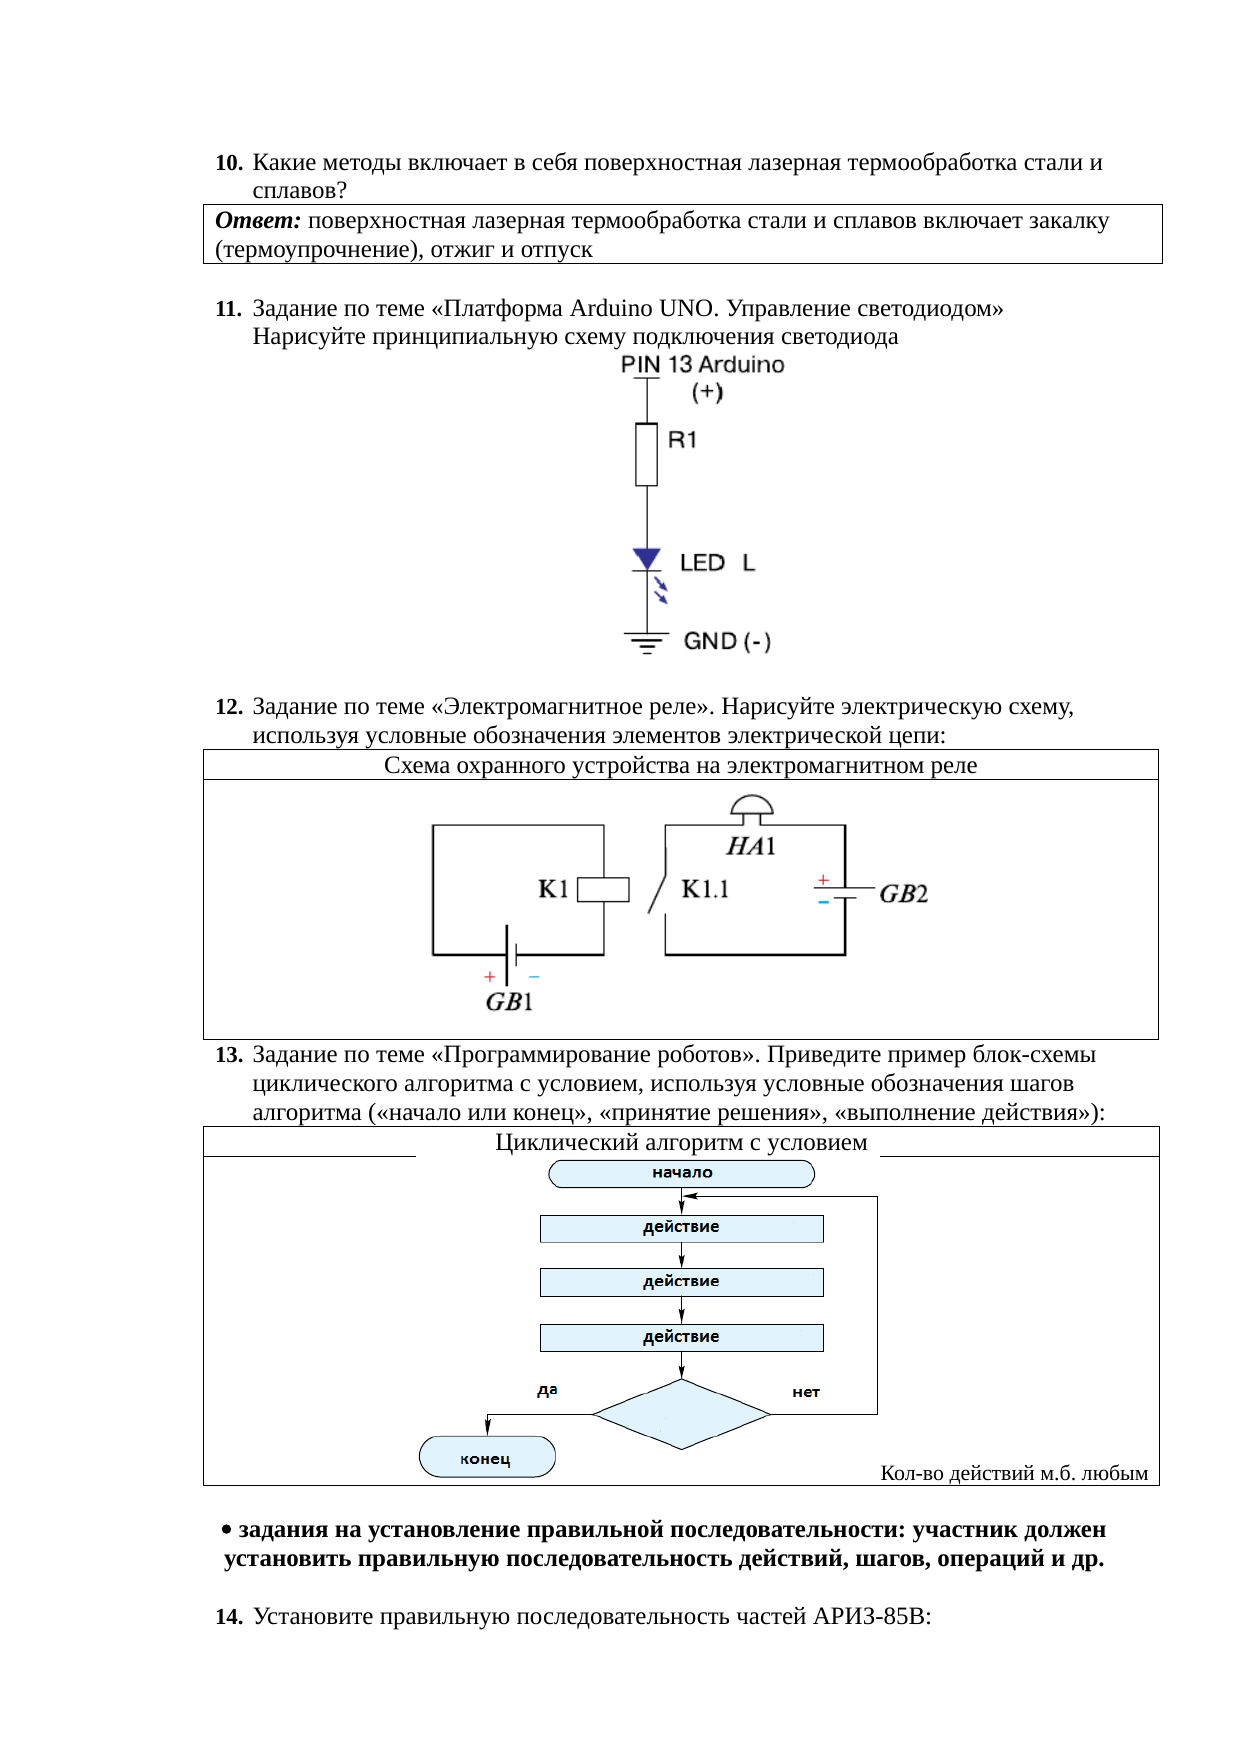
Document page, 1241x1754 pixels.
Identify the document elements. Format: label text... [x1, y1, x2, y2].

picture [614, 350, 790, 663]
list Установите правильную последовательность частей АРИЗ-85В: [215, 1601, 1152, 1629]
list Задание по теме «Платформа Arduino UNO. Управление светодиодом» [215, 293, 1152, 321]
table_header Ответ: поверхностная лазерная термообработка стали и сплавов включает закалку (термоупрочнение), отжиг и отпуск [204, 205, 1162, 263]
list Задание по теме «Электромагнитное реле». Нарисуйте электрическую схему, используя условные обозначения элементов электрической цепи: [215, 691, 1152, 749]
list Какие методы включает в себя поверхностная лазерная термообработка стали и сплавов? [215, 147, 1152, 204]
list Задание по теме «Программирование роботов». Приведите пример блок-схемы циклического алгоритма с условием, используя условные обозначения шагов алгоритма («начало или конец», «принятие решения», «выполнение действия»): [215, 1040, 1152, 1126]
table_header Схема охранного устройства на электромагнитном реле [204, 750, 1158, 779]
text Нарисуйте принципиальную схему подключения светодиода [252, 321, 1152, 350]
table_header Циклический алгоритм с условием [204, 1127, 1159, 1156]
table_cell [204, 780, 1158, 1038]
table_cell Кол-во действий м.б. любым [204, 1157, 1159, 1485]
picture [428, 792, 933, 1014]
picture [416, 1156, 881, 1480]
text задания на установление правильной последовательности: участник должен установить правильную последовательность действий, шагов, операций и др. [177, 1514, 1152, 1572]
